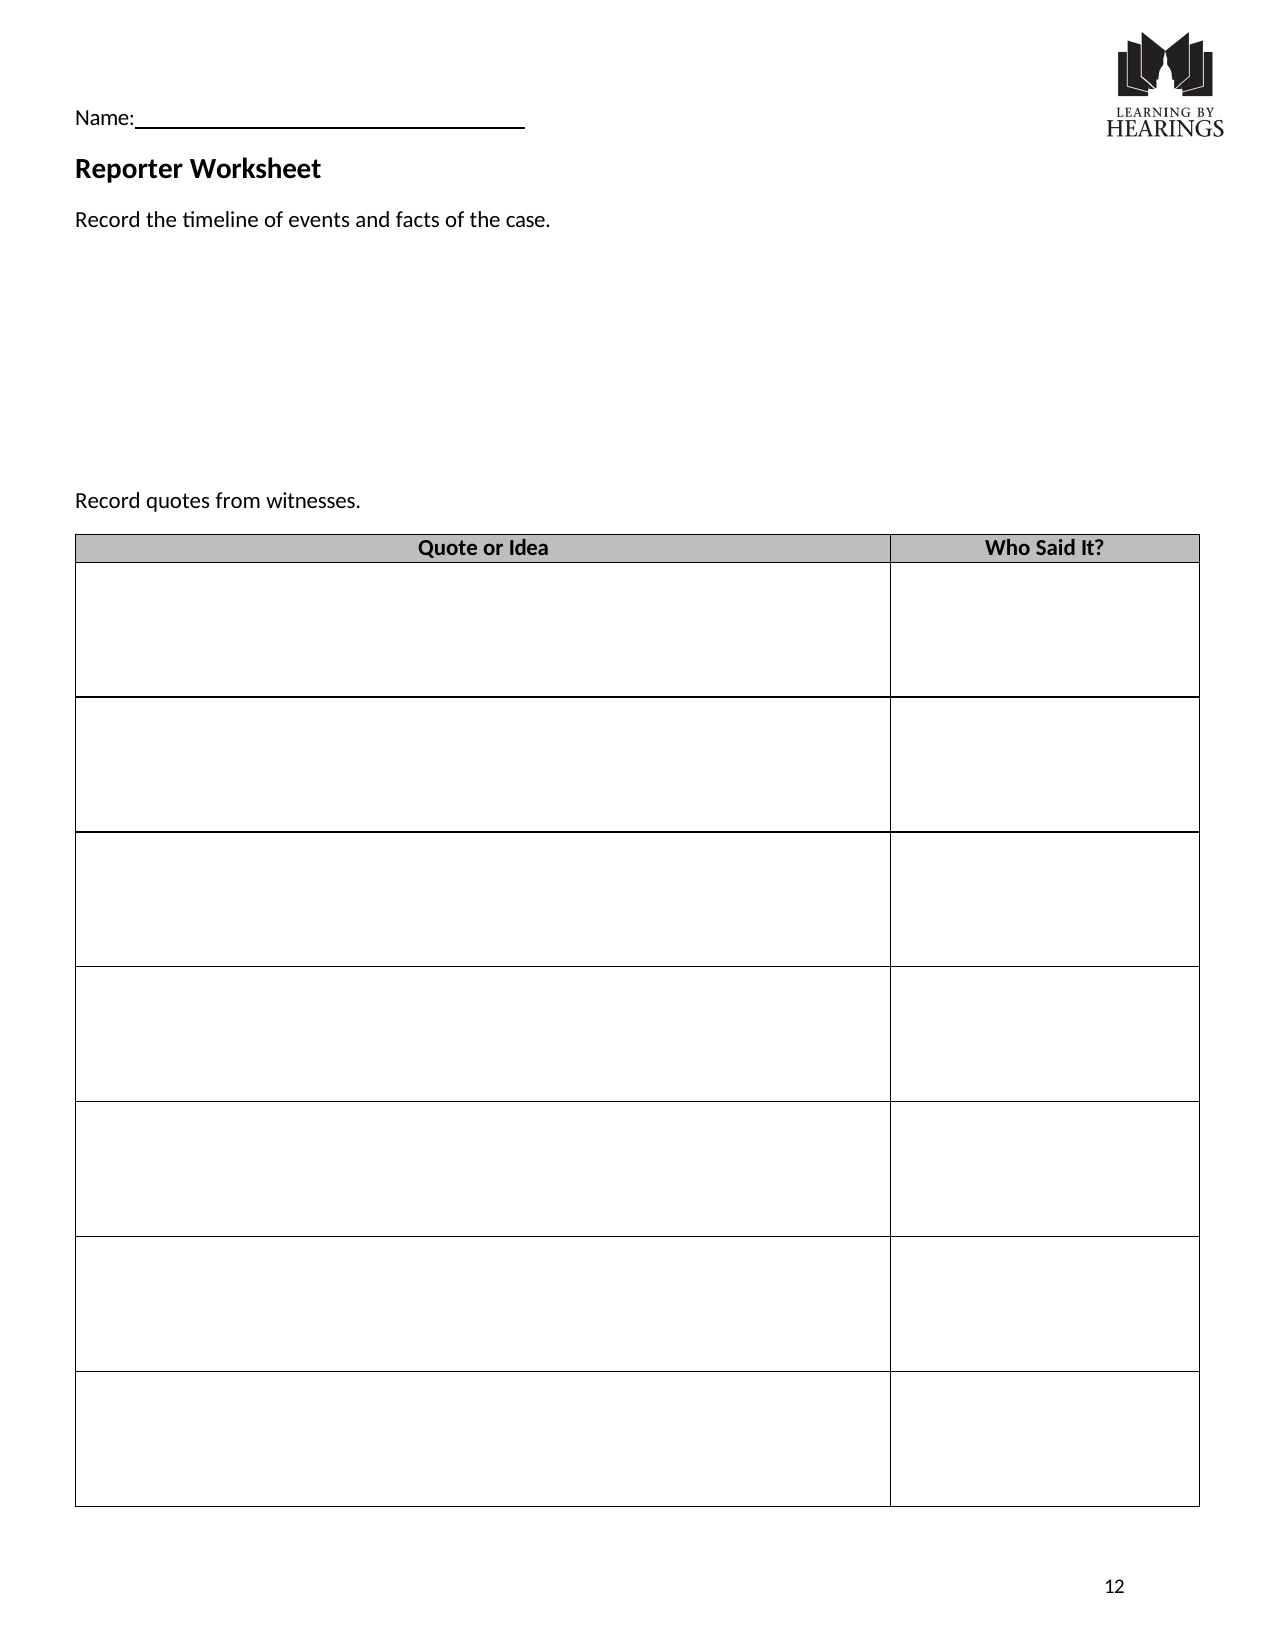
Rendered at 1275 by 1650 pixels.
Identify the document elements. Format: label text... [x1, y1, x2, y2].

table_cell [76, 833, 890, 966]
table_cell [891, 563, 1199, 696]
table_header Quote or Idea [76, 535, 890, 562]
table_cell [76, 967, 890, 1101]
table_cell [891, 833, 1199, 966]
table_cell [891, 1372, 1199, 1506]
text Record the timeline of events and facts of the case. [75, 205, 1235, 233]
subtitle Reporter Worksheet [75, 150, 1235, 185]
table_cell [891, 1237, 1199, 1371]
table_cell [891, 967, 1199, 1101]
table_cell [76, 1237, 890, 1371]
picture [1107, 32, 1224, 137]
table_cell [76, 563, 890, 696]
text Record quotes from witnesses. [75, 487, 1235, 514]
table_cell [891, 1102, 1199, 1236]
table_cell [76, 698, 890, 831]
table_header Who Said It? [891, 535, 1199, 562]
table_cell [891, 698, 1199, 831]
table_cell [76, 1372, 890, 1506]
text Name: [75, 103, 1107, 131]
table_cell [76, 1102, 890, 1236]
